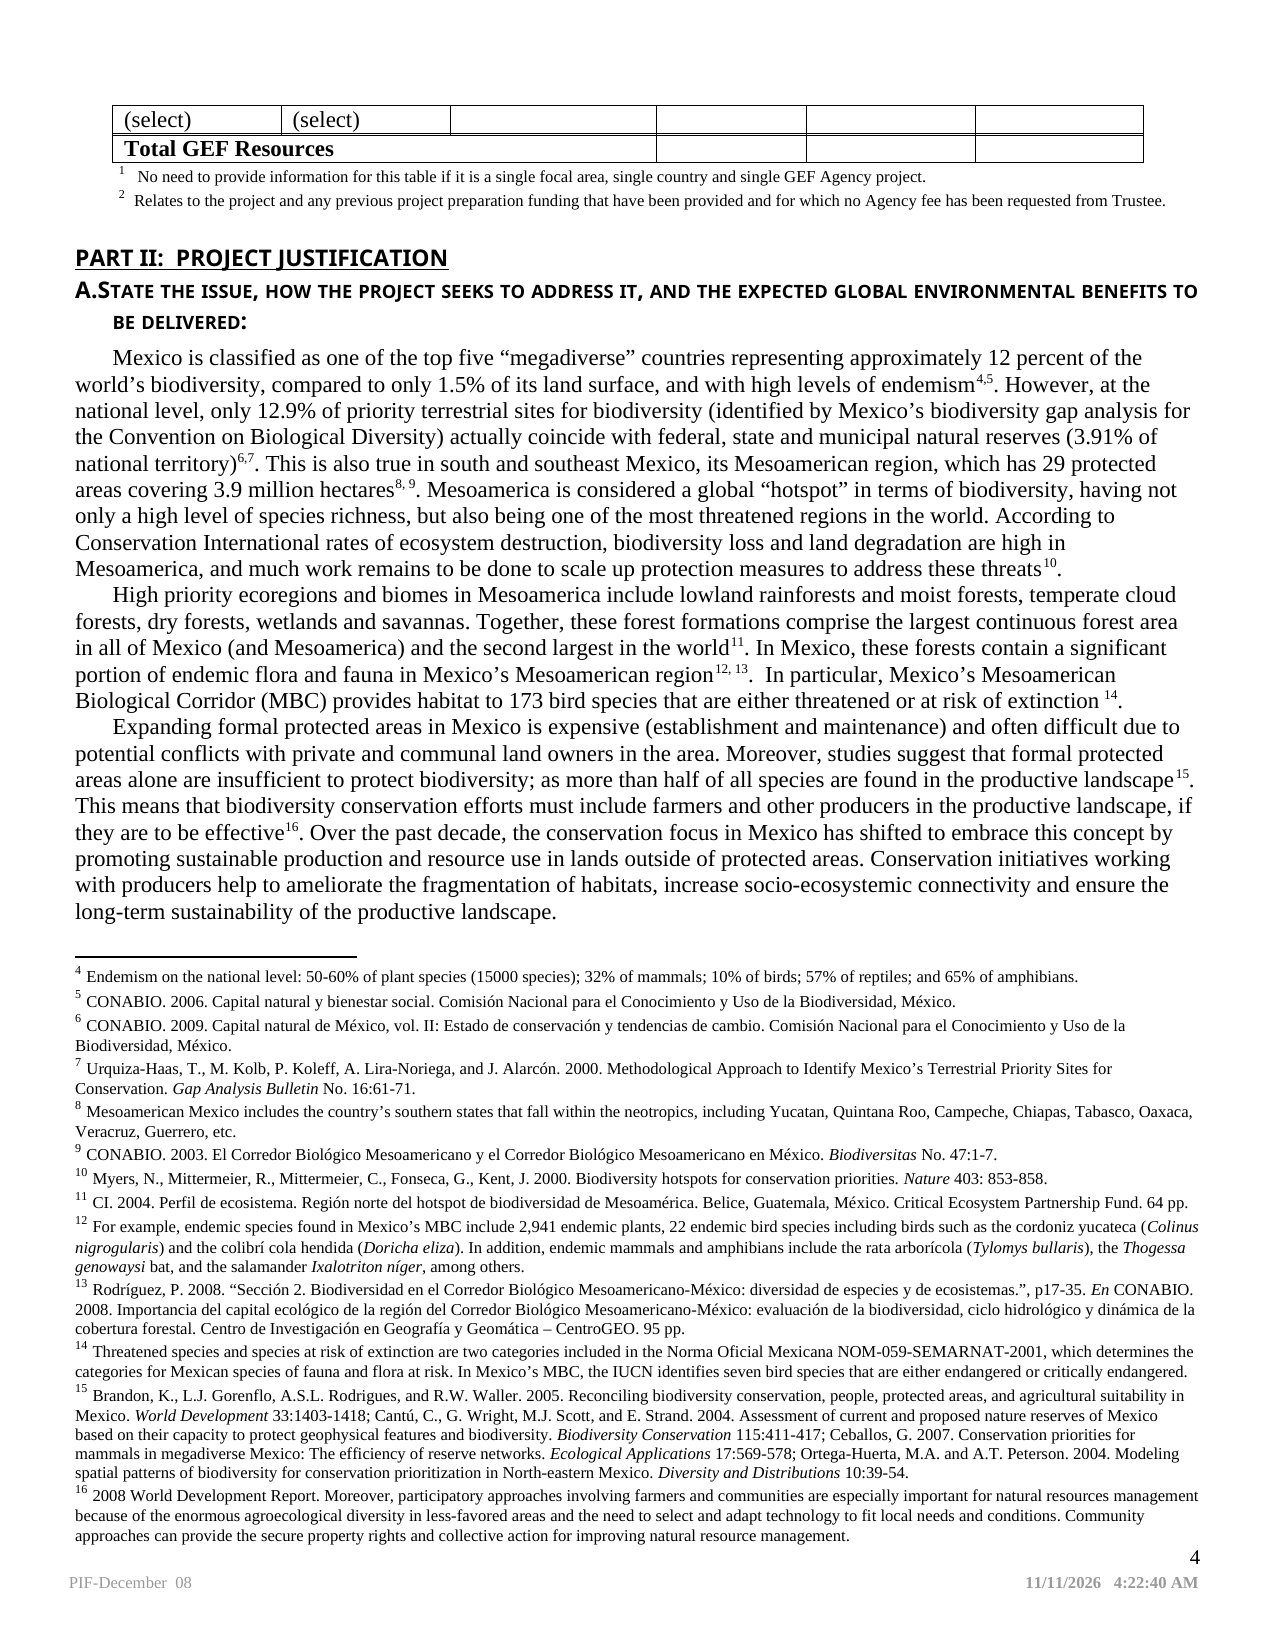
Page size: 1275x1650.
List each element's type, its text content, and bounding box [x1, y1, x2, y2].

table_cell [451, 106, 656, 132]
table_cell Total GEF Resources [113, 136, 656, 162]
text 2 Relates to the project and any previous project preparation funding that have been provided and for which no Agency fee has been requested from Trustee. [119, 187, 1200, 211]
table_cell [113, 106, 281, 132]
table_cell [807, 106, 975, 132]
table_cell [976, 136, 1143, 162]
text Mexico is classified as one of the top five “megadiverse” countries representing approximately 12 percent of the world’s biodiversity, compared to only 1.5% of its land surface, and with high levels of endemism,. However, at the national level, only 12.9% of priority terrestrial sites for biodiversity (identified by Mexico’s biodiversity gap analysis for the Convention on Biological Diversity) actually coincide with federal, state and municipal natural reserves (3.91% of national territory),. This is also true in south and southeast Mexico, its Mesoamerican region, which has 29 protected areas covering 3.9 million hectares, . Mesoamerica is considered a global “hotspot” in terms of biodiversity, having not only a high level of species richness, but also being one of the most threatened regions in the world. According to Conservation International rates of ecosystem destruction, biodiversity loss and land degradation are high in Mesoamerica, and much work remains to be done to scale up protection measures to address these threats. [75, 344, 1200, 582]
text 1 No need to provide information for this table if it is a single focal area, single country and single GEF Agency project. [119, 163, 1200, 187]
table_cell [657, 136, 806, 162]
table_cell [976, 106, 1143, 132]
text Expanding formal protected areas in Mexico is expensive (establishment and maintenance) and often difficult due to potential conflicts with private and communal land owners in the area. Moreover, studies suggest that formal protected areas alone are insufficient to protect biodiversity; as more than half of all species are found in the productive landscape. This means that biodiversity conservation efforts must include farmers and other producers in the productive landscape, if they are to be effective. Over the past decade, the conservation focus in Mexico has shifted to embrace this concept by promoting sustainable production and resource use in lands outside of protected areas. Conservation initiatives working with producers help to ameliorate the fragmentation of habitats, increase socio-ecosystemic connectivity and ensure the long-term sustainability of the productive landscape. [75, 713, 1200, 924]
text High priority ecoregions and biomes in Mesoamerica include lowland rainforests and moist forests, temperate cloud forests, dry forests, wetlands and savannas. Together, these forest formations comprise the largest continuous forest area in all of Mexico (and Mesoamerica) and the second largest in the world. In Mexico, these forests contain a significant portion of endemic flora and fauna in Mexico’s Mesoamerican region, . In particular, Mexico’s Mesoamerican Biological Corridor (MBC) provides habitat to 173 bird species that are either threatened or at risk of extinction . [75, 582, 1200, 713]
table_cell [807, 136, 975, 162]
table_cell [282, 106, 450, 132]
text part ii: project JustiFication [75, 242, 1200, 273]
table_cell [657, 106, 806, 132]
list State the issue, how the project seeks to address it, and the expected global environmental benefits to be delivered: [75, 273, 1200, 336]
